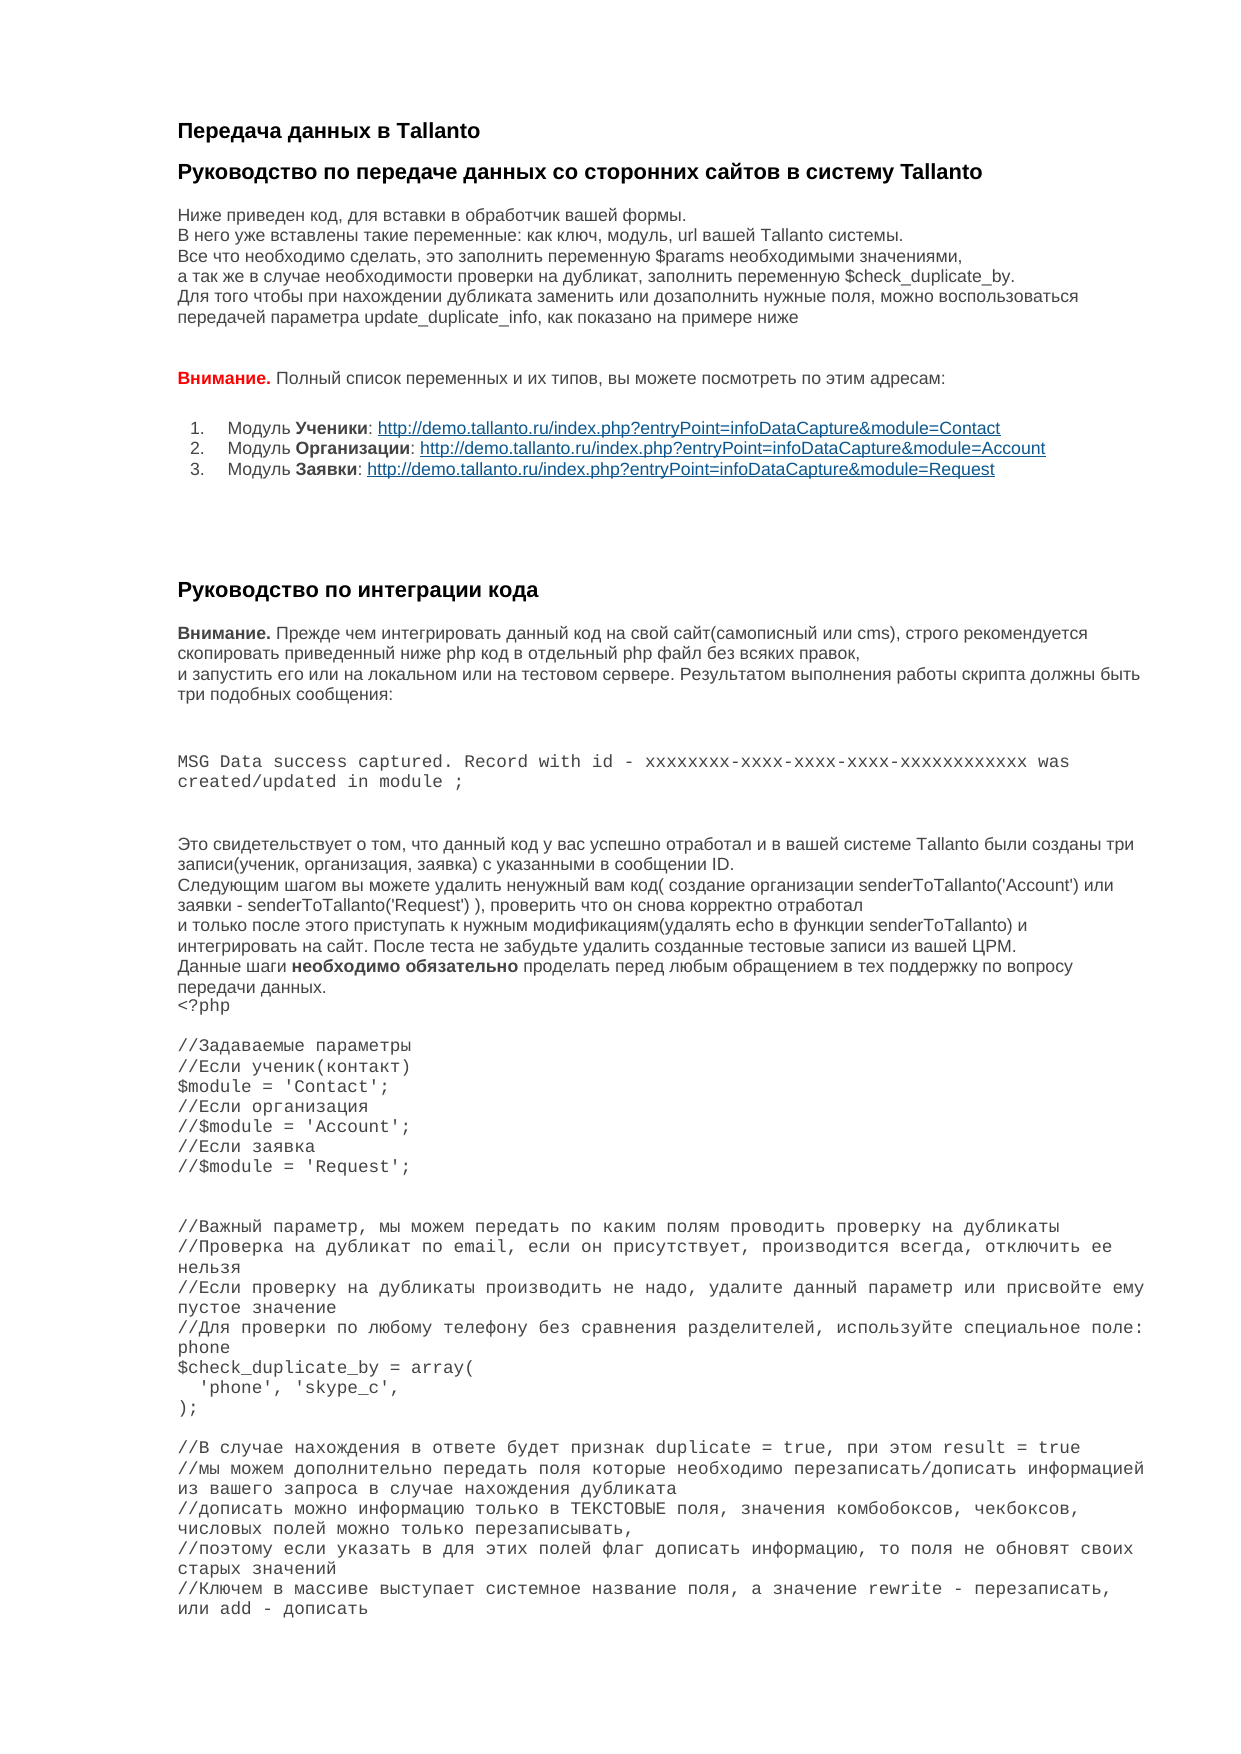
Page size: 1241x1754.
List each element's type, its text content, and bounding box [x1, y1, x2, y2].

text //$module = 'Account'; [177, 1117, 1152, 1138]
text Передача данных в Tallanto [177, 118, 1152, 143]
text //Если ученик(контакт) [177, 1057, 1152, 1077]
text MSG Data success captured. Record with id - xxxxxxxx-xxxx-xxxx-xxxx-xxxxxxxxxxxx was created/updated in module ; [177, 752, 1152, 793]
text //Для проверки по любому телефону без сравнения разделителей, используйте специальное поле: phone [177, 1318, 1152, 1359]
text Руководство по интеграции кода [177, 577, 1152, 602]
text //Если заявка [177, 1138, 1152, 1158]
list Модуль Заявки: http://demo.tallanto.ru/index.php?entryPoint=infoDataCapture&module=Request [190, 458, 1127, 479]
list Модуль Ученики: http://demo.tallanto.ru/index.php?entryPoint=infoDataCapture&module=Contact [190, 417, 1127, 438]
text $module = 'Contact'; [177, 1077, 1152, 1097]
text 'phone', 'skype_c', [177, 1379, 1152, 1399]
text Руководство по передаче данных со сторонних сайтов в систему Tallanto [177, 159, 1152, 184]
text ); [177, 1399, 1152, 1419]
text //В случае нахождения в ответе будет признак duplicate = true, при этом result = true [177, 1439, 1152, 1459]
text //Если организация [177, 1097, 1152, 1117]
text //Ключем в массиве выступает системное название поля, а значение rewrite - перезаписать, или add - дописать [177, 1580, 1152, 1620]
text $check_duplicate_by = array( [177, 1359, 1152, 1379]
text //Задаваемые параметры [177, 1037, 1152, 1057]
text //Проверка на дубликат по email, если он присутствует, производится всегда, отключить ее нельзя [177, 1238, 1152, 1278]
text //поэтому если указать в для этих полей флаг дописать информацию, то поля не обновят своих старых значений [177, 1540, 1152, 1580]
text Внимание. Прежде чем интегрировать данный код на свой сайт(самописный или cms), строго рекомендуется скопировать приведенный ниже php код в отдельный php файл без всяких правок, и запустить его или на локальном или на тестовом сервере. Результатом выполнения работы скрипта должны быть три подобных сообщения: [177, 602, 1152, 752]
text //$module = 'Request'; [177, 1158, 1152, 1178]
list Модуль Организации: http://demo.tallanto.ru/index.php?entryPoint=infoDataCapture&module=Account [190, 438, 1127, 458]
text Это свидетельствует о том, что данный код у вас успешно отработал и в вашей системе Tallanto были созданы три записи(ученик, организация, заявка) с указанными в сообщении ID. Следующим шагом вы можете удалить ненужный вам код( создание организации senderToTallanto('Account') или заявки - senderToTallanto('Request') ), проверить что он снова корректно отработал и только после этого приступать к нужным модификациям(удалять echo в функции senderToTallanto) и интегрировать на сайт. После теста не забудьте удалить созданные тестовые записи из вашей ЦРМ. Данные шаги необходимо обязательно проделать перед любым обращением в тех поддержку по вопросу передачи данных. [177, 793, 1152, 997]
text //Если проверку на дубликаты производить не надо, удалите данный параметр или присвойте ему пустое значение [177, 1278, 1152, 1318]
text //Важный параметр, мы можем передать по каким полям проводить проверку на дубликаты [177, 1218, 1152, 1238]
text <?php [177, 997, 1152, 1017]
text //дописать можно информацию только в ТЕКСТОВЫЕ поля, значения комбобоксов, чекбоксов, числовых полей можно только перезаписывать, [177, 1499, 1152, 1540]
text Ниже приведен код, для вставки в обработчик вашей формы. В него уже вставлены такие переменные: как ключ, модуль, url вашей Tallanto системы. Все что необходимо сделать, это заполнить переменную $params необходимыми значениями, а так же в случае необходимости проверки на дубликат, заполнить переменную $check_duplicate_by. Для того чтобы при нахождении дубликата заменить или дозаполнить нужные поля, можно воспользоваться передачей параметра update_duplicate_info, как показано на примере ниже Внимание. Полный список переменных и их типов, вы можете посмотреть по этим адресам: [177, 184, 1152, 388]
text //мы можем дополнительно передать поля которые необходимо перезаписать/дописать информацией из вашего запроса в случае нахождения дубликата [177, 1459, 1152, 1499]
